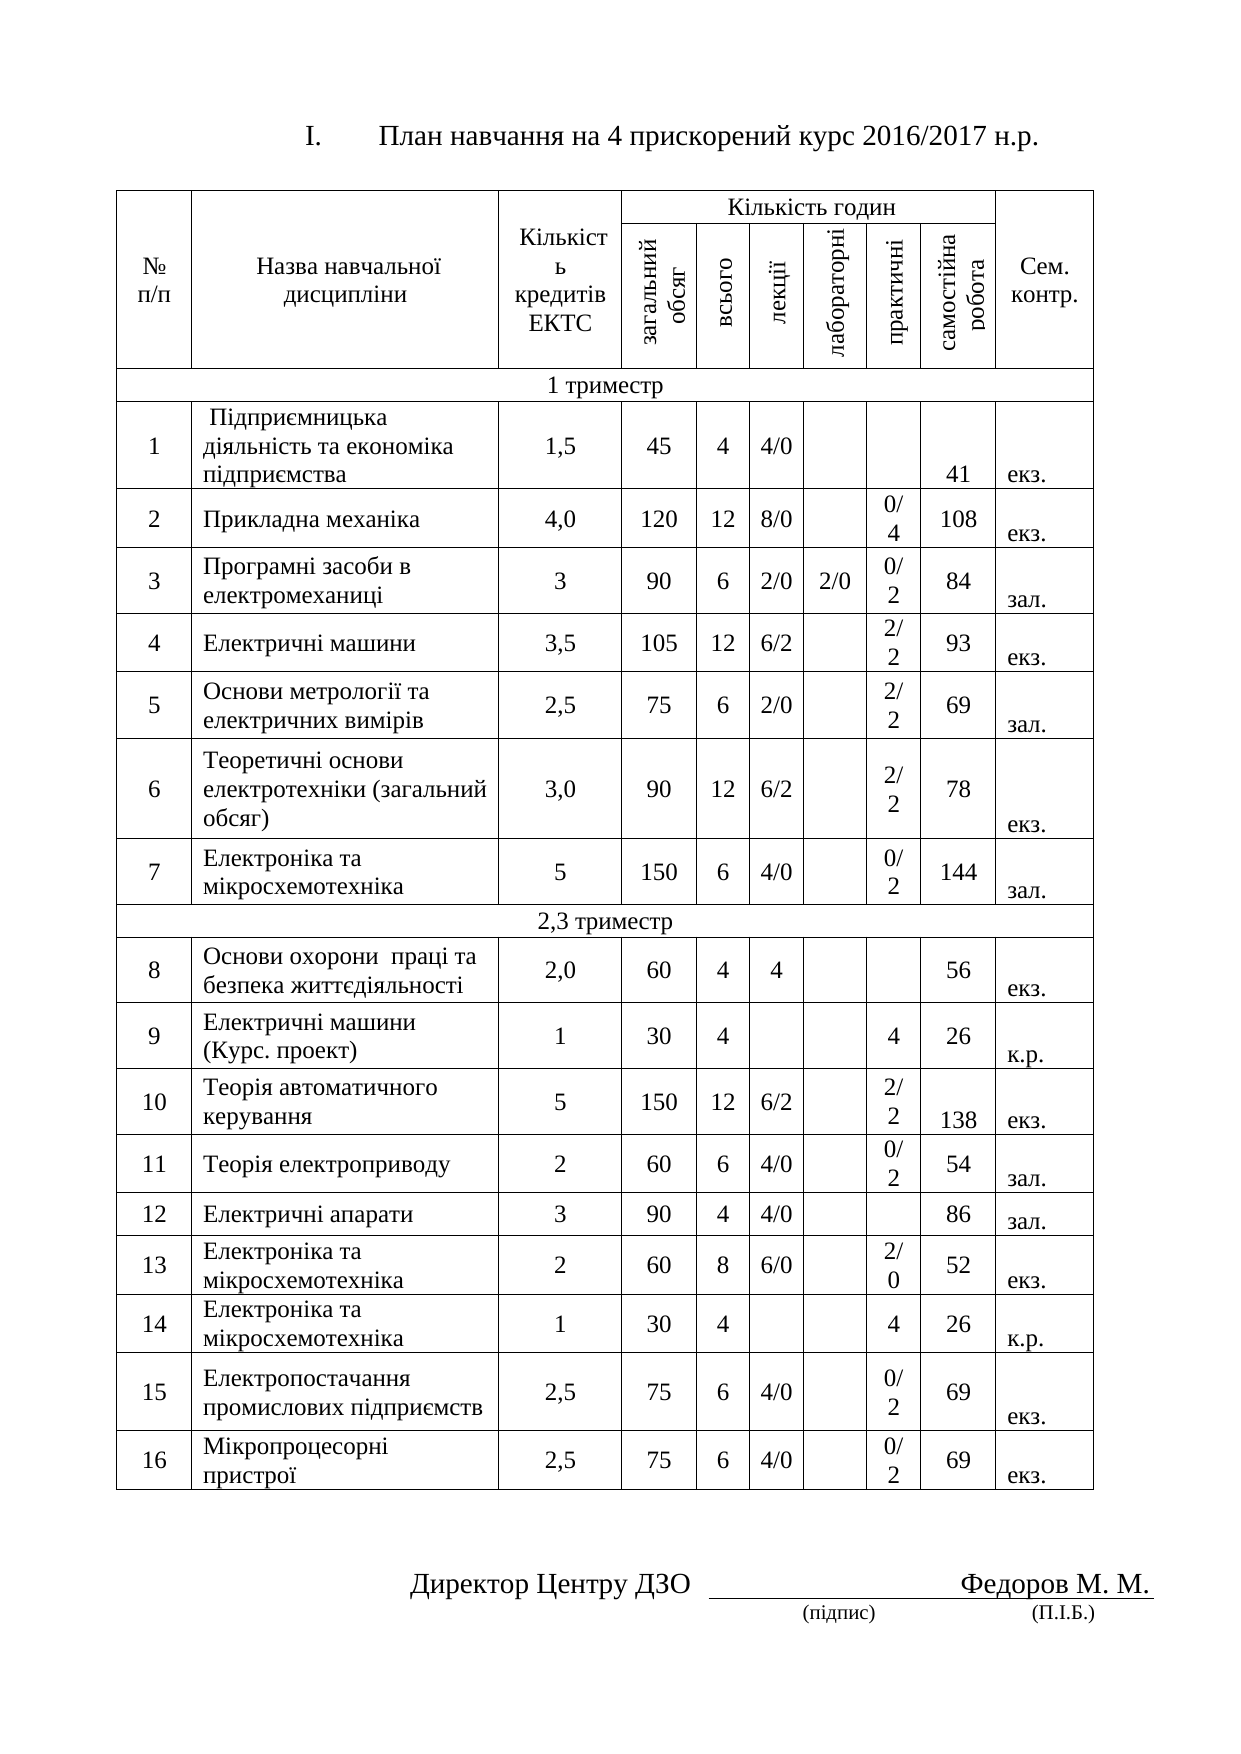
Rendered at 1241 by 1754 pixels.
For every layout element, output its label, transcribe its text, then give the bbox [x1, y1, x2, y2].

table_cell 12 [117, 1193, 191, 1235]
table_cell 2 [117, 489, 191, 547]
table_cell 2/2 [867, 672, 920, 738]
table_cell 8 [697, 1236, 749, 1293]
table_cell 2/2 [867, 614, 920, 671]
table_cell [804, 1236, 866, 1293]
table_cell 4 [697, 402, 749, 488]
table_cell екз. [996, 489, 1093, 547]
table_cell 75 [622, 672, 696, 738]
table_cell 26 [921, 1003, 995, 1068]
table_cell 69 [921, 1353, 995, 1430]
table_cell Електроніка та мікросхемотехніка [192, 839, 498, 904]
table_cell 3 [117, 548, 191, 612]
table_cell Електричні апарати [192, 1193, 498, 1235]
table_cell 1 триместр [117, 369, 1093, 401]
table_cell зал. [996, 839, 1093, 904]
table_cell Теорія електроприводу [192, 1135, 498, 1192]
table_cell Електричні машини (Курс. проект) [192, 1003, 498, 1068]
table_cell [804, 489, 866, 547]
table_cell 5 [499, 839, 621, 904]
table_cell 90 [622, 548, 696, 612]
table_cell 2/0 [804, 548, 866, 612]
table_cell 6 [697, 1353, 749, 1430]
table_cell 60 [622, 1135, 696, 1192]
table_cell 4/0 [750, 1193, 803, 1235]
table_cell [867, 938, 920, 1002]
table_cell [804, 614, 866, 671]
table_cell 14 [117, 1295, 191, 1352]
table_cell 78 [921, 739, 995, 838]
table_cell Електроніка та мікросхемотехніка [192, 1295, 498, 1352]
table_cell Основи охорони праці та безпека життєдіяльності [192, 938, 498, 1002]
table_cell [804, 1069, 866, 1133]
table_cell Прикладна механіка [192, 489, 498, 547]
table_cell 84 [921, 548, 995, 612]
table_cell екз. [996, 1069, 1093, 1133]
table_cell 6 [697, 548, 749, 612]
table_cell 0/2 [867, 1431, 920, 1489]
table_cell 5 [117, 672, 191, 738]
table_cell 150 [622, 1069, 696, 1133]
table_header Кількість годин [622, 191, 995, 223]
table_cell 69 [921, 1431, 995, 1489]
table_cell 54 [921, 1135, 995, 1192]
table_cell 12 [697, 489, 749, 547]
table_cell [804, 938, 866, 1002]
text Директор Центру ДЗО Федоров М. М. [118, 1566, 1152, 1600]
table_cell 6/0 [750, 1236, 803, 1293]
table_cell 144 [921, 839, 995, 904]
table_cell 0/2 [867, 1353, 920, 1430]
table_cell [804, 739, 866, 838]
table_cell 105 [622, 614, 696, 671]
table_cell 15 [117, 1353, 191, 1430]
list План навчання на 4 прискорений курс 2016/2017 н.р. [118, 118, 1152, 152]
table_cell 0/2 [867, 1135, 920, 1192]
table_cell [804, 402, 866, 488]
table_cell 90 [622, 1193, 696, 1235]
table_cell 86 [921, 1193, 995, 1235]
table_cell 12 [697, 1069, 749, 1133]
table_cell [804, 1003, 866, 1068]
table_cell 6/2 [750, 739, 803, 838]
table_cell 90 [622, 739, 696, 838]
table_cell [804, 1295, 866, 1352]
table_cell Мікропроцесорні пристрої [192, 1431, 498, 1489]
table_header Кількість кредитів EКТС [499, 191, 621, 368]
table_cell 69 [921, 672, 995, 738]
table_cell 12 [697, 614, 749, 671]
table_cell 56 [921, 938, 995, 1002]
table_cell 93 [921, 614, 995, 671]
table_cell Електропостачання промислових підприємств [192, 1353, 498, 1430]
table_cell всього [697, 224, 749, 368]
table_header № п/п [117, 191, 191, 368]
table_cell загальний обсяг [622, 224, 696, 368]
table_cell 150 [622, 839, 696, 904]
table_cell 2,5 [499, 672, 621, 738]
table_cell 6 [697, 1431, 749, 1489]
table_cell 4/0 [750, 839, 803, 904]
table_cell Основи метрології та електричних вимірів [192, 672, 498, 738]
table_cell 4/0 [750, 402, 803, 488]
table_cell 6 [697, 1135, 749, 1192]
table_cell 2,0 [499, 938, 621, 1002]
table_cell 60 [622, 938, 696, 1002]
table_cell 6 [697, 672, 749, 738]
table_cell [804, 1135, 866, 1192]
table_cell 1 [499, 1003, 621, 1068]
table_cell Підприємницька діяльність та економіка підприємства [192, 402, 498, 488]
table_cell 1,5 [499, 402, 621, 488]
table_cell 2 [499, 1236, 621, 1293]
table_cell Програмні засоби в електромеханиці [192, 548, 498, 612]
table_cell 5 [499, 1069, 621, 1133]
table_cell 8/0 [750, 489, 803, 547]
table_cell практичні [867, 224, 920, 368]
table_cell 4/0 [750, 1431, 803, 1489]
table_cell 4 [867, 1003, 920, 1068]
table_cell Теорія автоматичного керування [192, 1069, 498, 1133]
table_cell к.р. [996, 1295, 1093, 1352]
table_cell 0/2 [867, 548, 920, 612]
table_cell [804, 1431, 866, 1489]
table_cell 138 [921, 1069, 995, 1133]
table_cell 12 [697, 739, 749, 838]
table_cell 11 [117, 1135, 191, 1192]
table_cell 2 [499, 1135, 621, 1192]
table_cell 6 [697, 839, 749, 904]
table_cell 0/4 [867, 489, 920, 547]
table_cell 1 [499, 1295, 621, 1352]
table_cell екз. [996, 1236, 1093, 1293]
table_cell 2,5 [499, 1431, 621, 1489]
table_cell 6 [117, 739, 191, 838]
table_cell [804, 839, 866, 904]
table_cell [750, 1003, 803, 1068]
list (підпис) (П.І.Б.) [532, 1600, 1152, 1624]
table_cell 60 [622, 1236, 696, 1293]
table_cell 75 [622, 1431, 696, 1489]
table_cell зал. [996, 548, 1093, 612]
table_cell [750, 1295, 803, 1352]
table_cell екз. [996, 614, 1093, 671]
table_cell 4 [697, 1193, 749, 1235]
table_cell 2/0 [750, 548, 803, 612]
table_cell [804, 1193, 866, 1235]
table_cell [804, 672, 866, 738]
table_cell екз. [996, 1353, 1093, 1430]
table_cell 0/2 [867, 839, 920, 904]
table_cell 108 [921, 489, 995, 547]
table_cell [804, 1353, 866, 1430]
table_cell 4 [697, 1295, 749, 1352]
table_cell 30 [622, 1295, 696, 1352]
table_cell зал. [996, 1135, 1093, 1192]
table_cell 8 [117, 938, 191, 1002]
table_cell екз. [996, 402, 1093, 488]
table_cell 4/0 [750, 1353, 803, 1430]
table_cell екз. [996, 739, 1093, 838]
table_cell 13 [117, 1236, 191, 1293]
table_cell Електроніка та мікросхемотехніка [192, 1236, 498, 1293]
table_cell 4 [750, 938, 803, 1002]
table_cell зал. [996, 672, 1093, 738]
table_cell екз. [996, 1431, 1093, 1489]
table_cell 2/2 [867, 1069, 920, 1133]
table_cell 9 [117, 1003, 191, 1068]
table_cell зал. [996, 1193, 1093, 1235]
table_cell [867, 402, 920, 488]
table_cell самостійна робота [921, 224, 995, 368]
table_header Сем. контр. [996, 191, 1093, 368]
table_cell 30 [622, 1003, 696, 1068]
table_cell 75 [622, 1353, 696, 1430]
table_cell 6/2 [750, 1069, 803, 1133]
table_cell 4 [867, 1295, 920, 1352]
table_cell 4 [117, 614, 191, 671]
table_cell 4 [697, 938, 749, 1002]
table_cell 4 [697, 1003, 749, 1068]
table_cell 4,0 [499, 489, 621, 547]
table_cell 10 [117, 1069, 191, 1133]
table_cell лабораторні [804, 224, 866, 368]
table_cell 2,3 триместр [117, 905, 1093, 937]
table_cell 120 [622, 489, 696, 547]
table_cell екз. [996, 938, 1093, 1002]
table_header Назва навчальної дисципліни [192, 191, 498, 368]
table_cell 41 [921, 402, 995, 488]
table_cell 4/0 [750, 1135, 803, 1192]
table_cell 45 [622, 402, 696, 488]
table_cell 52 [921, 1236, 995, 1293]
table_cell 26 [921, 1295, 995, 1352]
table_cell Електричні машини [192, 614, 498, 671]
table_cell к.р. [996, 1003, 1093, 1068]
table_cell лекції [750, 224, 803, 368]
table_cell Теоретичні основи електротехніки (загальний обсяг) [192, 739, 498, 838]
table_cell 2/0 [750, 672, 803, 738]
table_cell [867, 1193, 920, 1235]
table_cell 3,5 [499, 614, 621, 671]
table_cell 3 [499, 548, 621, 612]
table_cell 1 [117, 402, 191, 488]
table_cell 2,5 [499, 1353, 621, 1430]
table_cell 16 [117, 1431, 191, 1489]
table_cell 2/2 [867, 739, 920, 838]
table_cell 7 [117, 839, 191, 904]
table_cell 3 [499, 1193, 621, 1235]
table_cell 2/0 [867, 1236, 920, 1293]
table_cell 3,0 [499, 739, 621, 838]
table_cell 6/2 [750, 614, 803, 671]
